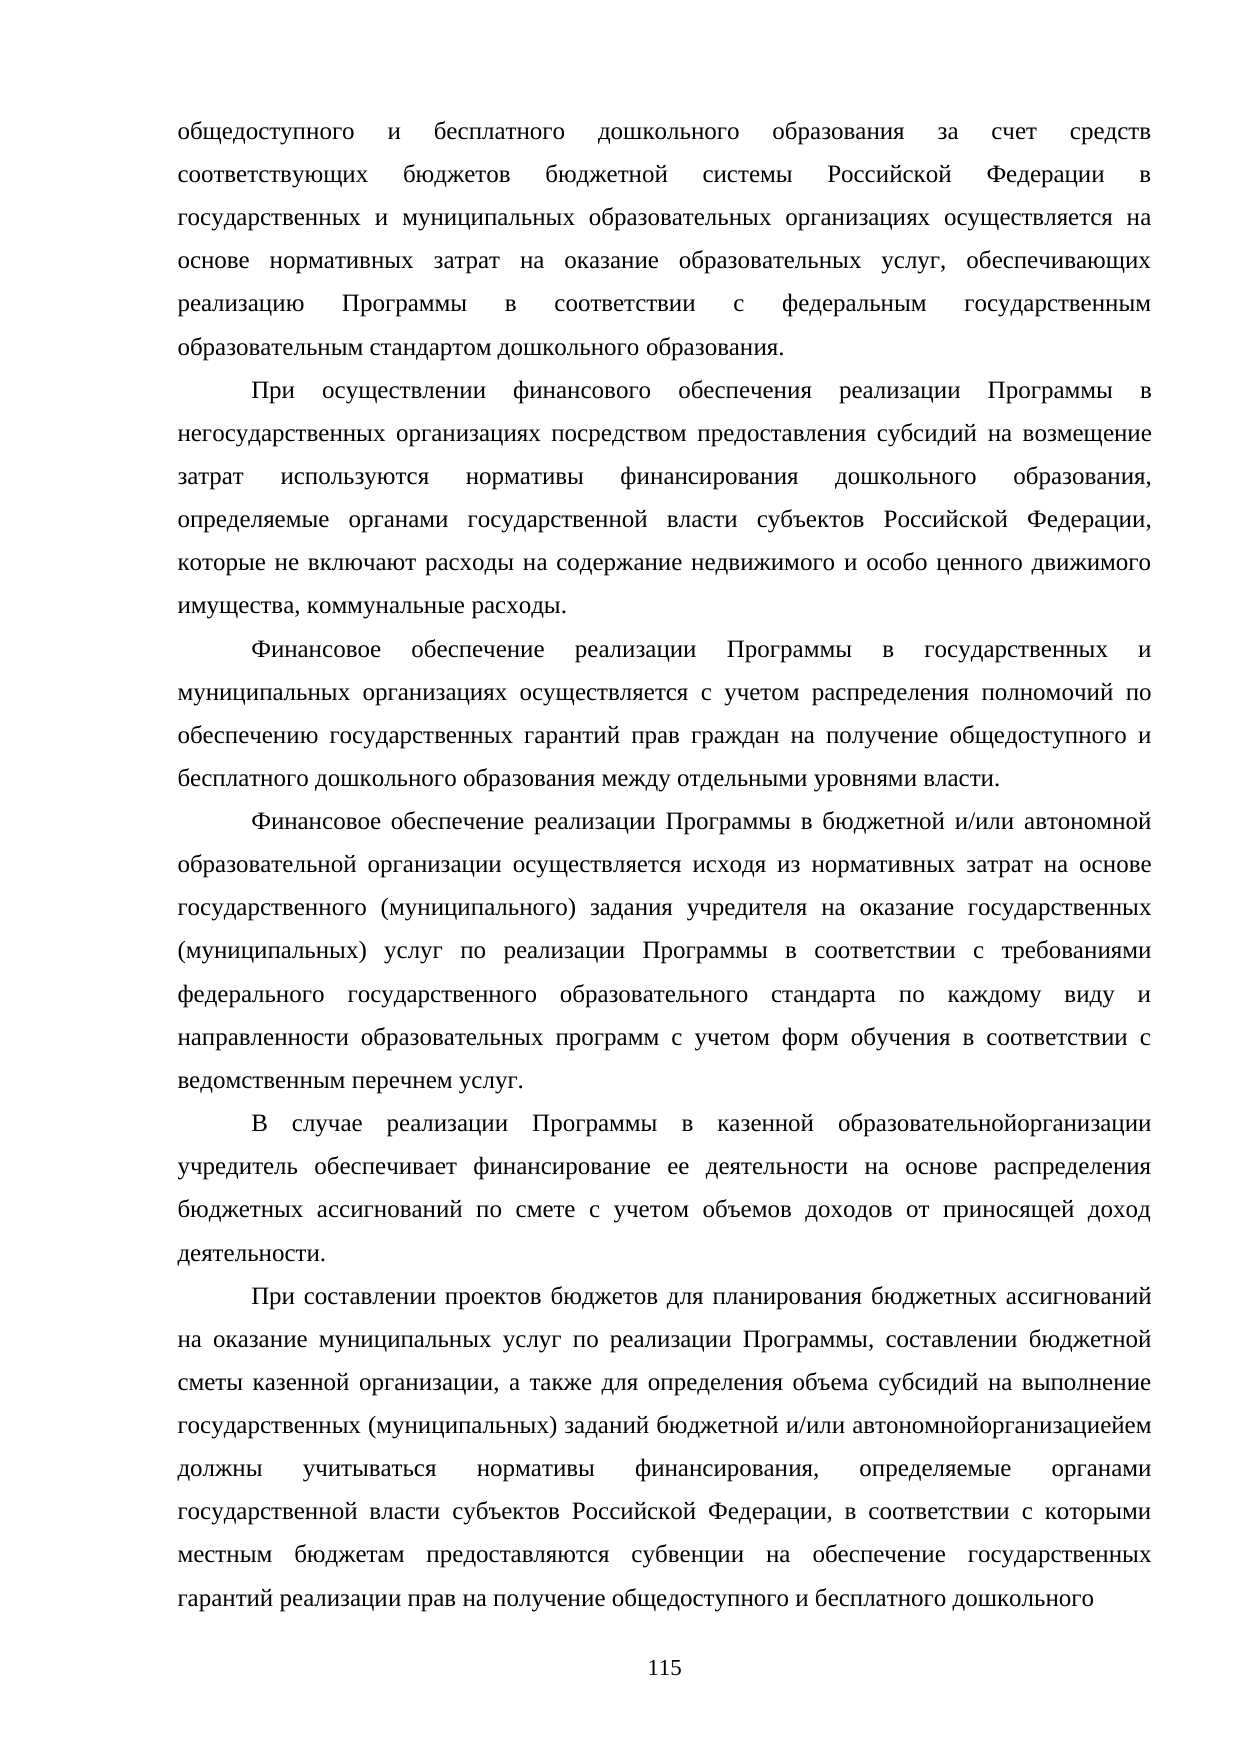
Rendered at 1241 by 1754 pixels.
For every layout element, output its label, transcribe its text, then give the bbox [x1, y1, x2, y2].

text При составлении проектов бюджетов для планирования бюджетных ассигнований на оказание муниципальных услуг по реализации Программы, составлении бюджетной сметы казенной организации, а также для определения объема субсидий на выполнение государственных (муниципальных) заданий бюджетной и/или автономнойорганизациейем должны учитываться нормативы финансирования, определяемые органами государственной власти субъектов Российской Федерации, в соответствии с которыми местным бюджетам предоставляются субвенции на обеспечение государственных гарантий реализации прав на получение общедоступного и бесплатного дошкольного [177, 1281, 1152, 1611]
text В случае реализации Программы в казенной образовательнойорганизации учредитель обеспечивает финансирование ее деятельности на основе распределения бюджетных ассигнований по смете с учетом объемов доходов от приносящей доход деятельности. [177, 1108, 1152, 1266]
text Финансовое обеспечение реализации Программы в государственных и муниципальных организациях осуществляется с учетом распределения полномочий по обеспечению государственных гарантий прав граждан на получение общедоступного и бесплатного дошкольного образования между отдельными уровнями власти. [177, 634, 1152, 792]
text Финансовое обеспечение реализации Программы в бюджетной и/или автономной образовательной организации осуществляется исходя из нормативных затрат на основе государственного (муниципального) задания учредителя на оказание государственных (муниципальных) услуг по реализации Программы в соответствии с требованиями федерального государственного образовательного стандарта по каждому виду и направленности образовательных программ с учетом форм обучения в соответствии с ведомственным перечнем услуг. [177, 806, 1152, 1094]
text При осуществлении финансового обеспечения реализации Программы в негосударственных организациях посредством предоставления субсидий на возмещение затрат используются нормативы финансирования дошкольного образования, определяемые органами государственной власти субъектов Российской Федерации, которые не включают расходы на содержание недвижимого и особо ценного движимого имущества, коммунальные расходы. [177, 375, 1152, 619]
text общедоступного и бесплатного дошкольного образования за счет средств соответствующих бюджетов бюджетной системы Российской Федерации в государственных и муниципальных образовательных организациях осуществляется на основе нормативных затрат на оказание образовательных услуг, обеспечивающих реализацию Программы в соответствии с федеральным государственным образовательным стандартом дошкольного образования. [177, 116, 1152, 360]
